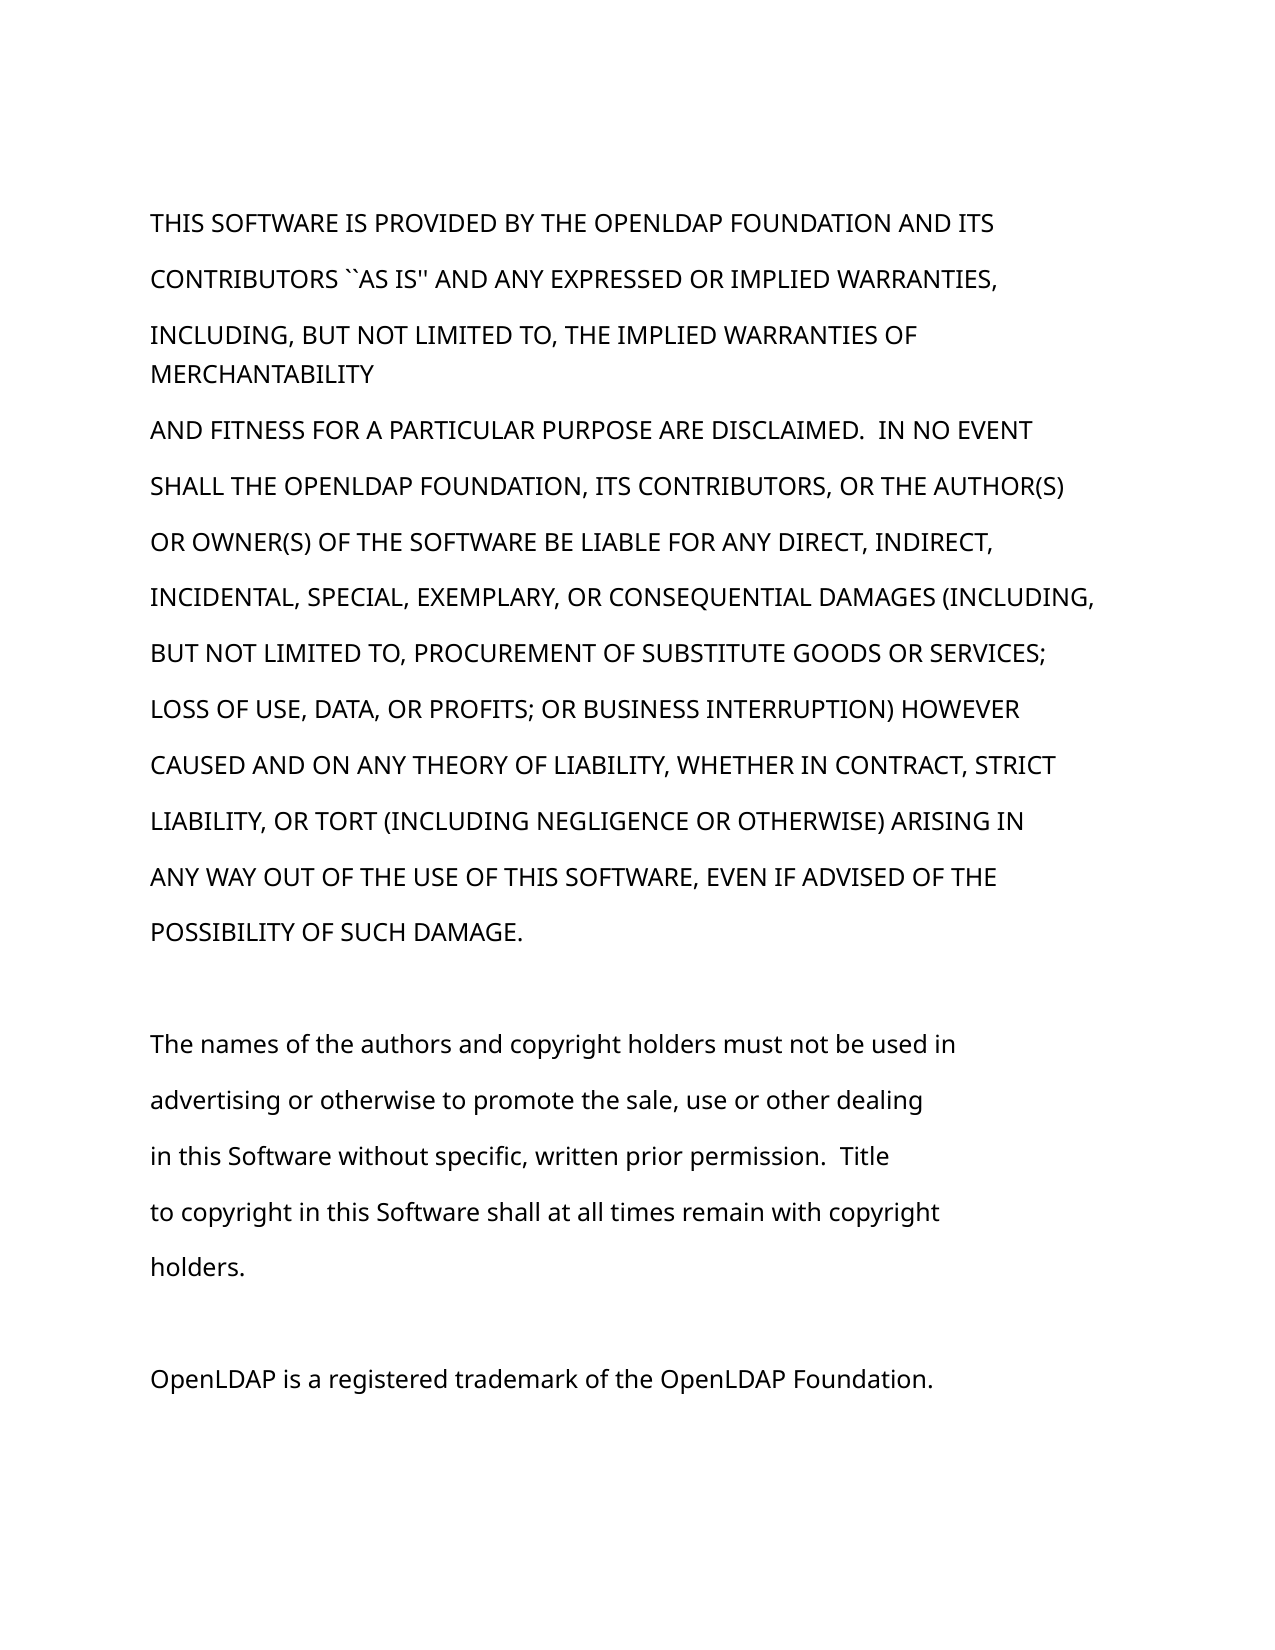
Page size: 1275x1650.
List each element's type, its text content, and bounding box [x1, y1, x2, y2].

text holders. [150, 1250, 1125, 1284]
text in this Software without specific, written prior permission. Title [150, 1138, 1125, 1172]
text OpenLDAP is a registered trademark of the OpenLDAP Foundation. [150, 1362, 1125, 1396]
text to copyright in this Software shall at all times remain with copyright [150, 1194, 1125, 1228]
text advertising or otherwise to promote the sale, use or other dealing [150, 1082, 1125, 1117]
text AND FITNESS FOR A PARTICULAR PURPOSE ARE DISCLAIMED. IN NO EVENT [150, 412, 1125, 447]
text BUT NOT LIMITED TO, PROCUREMENT OF SUBSTITUTE GOODS OR SERVICES; [150, 636, 1125, 670]
text INCIDENTAL, SPECIAL, EXEMPLARY, OR CONSEQUENTIAL DAMAGES (INCLUDING, [150, 580, 1125, 614]
text The names of the authors and copyright holders must not be used in [150, 1027, 1125, 1061]
text LOSS OF USE, DATA, OR PROFITS; OR BUSINESS INTERRUPTION) HOWEVER [150, 692, 1125, 726]
text POSSIBILITY OF SUCH DAMAGE. [150, 915, 1125, 949]
text SHALL THE OPENLDAP FOUNDATION, ITS CONTRIBUTORS, OR THE AUTHOR(S) [150, 468, 1125, 502]
text CAUSED AND ON ANY THEORY OF LIABILITY, WHETHER IN CONTRACT, STRICT [150, 747, 1125, 782]
text CONTRIBUTORS ``AS IS'' AND ANY EXPRESSED OR IMPLIED WARRANTIES, [150, 262, 1125, 296]
text INCLUDING, BUT NOT LIMITED TO, THE IMPLIED WARRANTIES OF MERCHANTABILITY [150, 317, 1125, 391]
text THIS SOFTWARE IS PROVIDED BY THE OPENLDAP FOUNDATION AND ITS [150, 206, 1125, 240]
text OR OWNER(S) OF THE SOFTWARE BE LIABLE FOR ANY DIRECT, INDIRECT, [150, 524, 1125, 558]
text LIABILITY, OR TORT (INCLUDING NEGLIGENCE OR OTHERWISE) ARISING IN [150, 803, 1125, 837]
text ANY WAY OUT OF THE USE OF THIS SOFTWARE, EVEN IF ADVISED OF THE [150, 859, 1125, 893]
